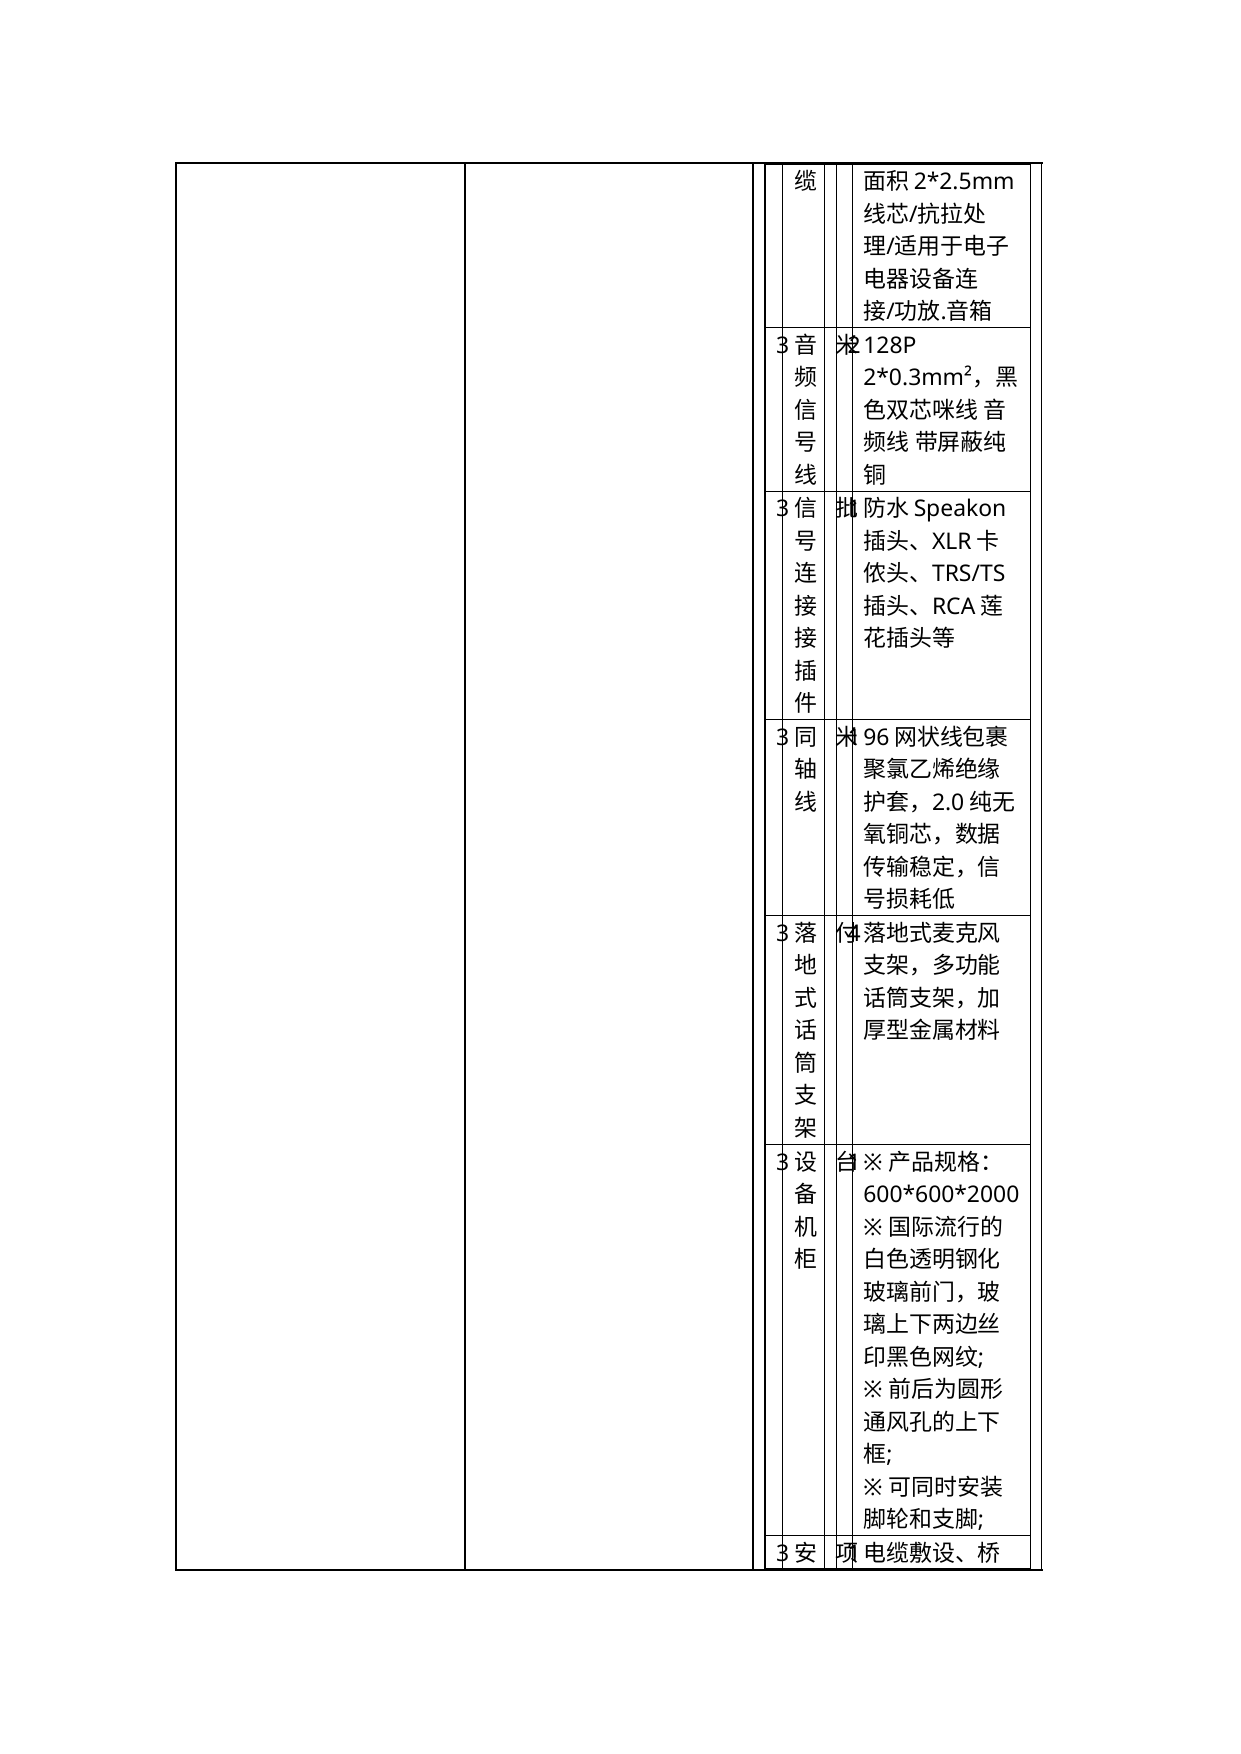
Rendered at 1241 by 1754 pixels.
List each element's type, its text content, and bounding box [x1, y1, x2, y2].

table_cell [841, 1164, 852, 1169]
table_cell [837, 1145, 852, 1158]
table_cell 注：1.★项参数为实质性要求不满足为无效投标； 2.“室外LED显示屏”及“主扩全频线阵列音箱”为核心产品。 [853, 916, 1030, 1144]
table_cell 注：1.★项参数为实质性要求不满足为无效投标； 2.“室外LED显示屏”及“主扩全频线阵列音箱”为核心产品。 [783, 328, 824, 491]
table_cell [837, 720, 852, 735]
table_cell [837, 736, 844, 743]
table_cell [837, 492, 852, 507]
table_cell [1031, 164, 1041, 1569]
table_cell 注：1.★项参数为实质性要求不满足为无效投标； 2.“室外LED显示屏”及“主扩全频线阵列音箱”为核心产品。 [783, 720, 824, 915]
table_cell 注：1.★项参数为实质性要求不满足为无效投标； 2.“室外LED显示屏”及“主扩全频线阵列音箱”为核心产品。 [853, 720, 1030, 915]
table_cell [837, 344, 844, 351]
table_cell 注：1.★项参数为实质性要求不满足为无效投标； 2.“室外LED显示屏”及“主扩全频线阵列音箱”为核心产品。 [783, 916, 824, 1144]
table_cell 注：1.★项参数为实质性要求不满足为无效投标； 2.“室外LED显示屏”及“主扩全频线阵列音箱”为核心产品。 [853, 1145, 1030, 1535]
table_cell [783, 165, 824, 327]
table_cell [766, 165, 782, 327]
table_cell [466, 164, 752, 1569]
table_cell 注：1.★项参数为实质性要求不满足为无效投标； 2.“室外LED显示屏”及“主扩全频线阵列音箱”为核心产品。 [853, 328, 1030, 491]
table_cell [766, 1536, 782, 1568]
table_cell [853, 165, 1030, 327]
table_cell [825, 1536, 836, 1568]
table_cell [754, 164, 764, 1569]
table_cell 注：1.★项参数为实质性要求不满足为无效投标； 2.“室外LED显示屏”及“主扩全频线阵列音箱”为核心产品。 [766, 1145, 782, 1535]
table_cell 1 [177, 164, 464, 1569]
table_cell 注：1.★项参数为实质性要求不满足为无效投标； 2.“室外LED显示屏”及“主扩全频线阵列音箱”为核心产品。 [783, 492, 824, 719]
table_cell 注：1.★项参数为实质性要求不满足为无效投标； 2.“室外LED显示屏”及“主扩全频线阵列音箱”为核心产品。 [853, 492, 1030, 719]
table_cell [837, 165, 852, 327]
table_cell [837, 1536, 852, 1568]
table_cell 注：1.★项参数为实质性要求不满足为无效投标； 2.“室外LED显示屏”及“主扩全频线阵列音箱”为核心产品。 [783, 1145, 824, 1535]
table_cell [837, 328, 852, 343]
